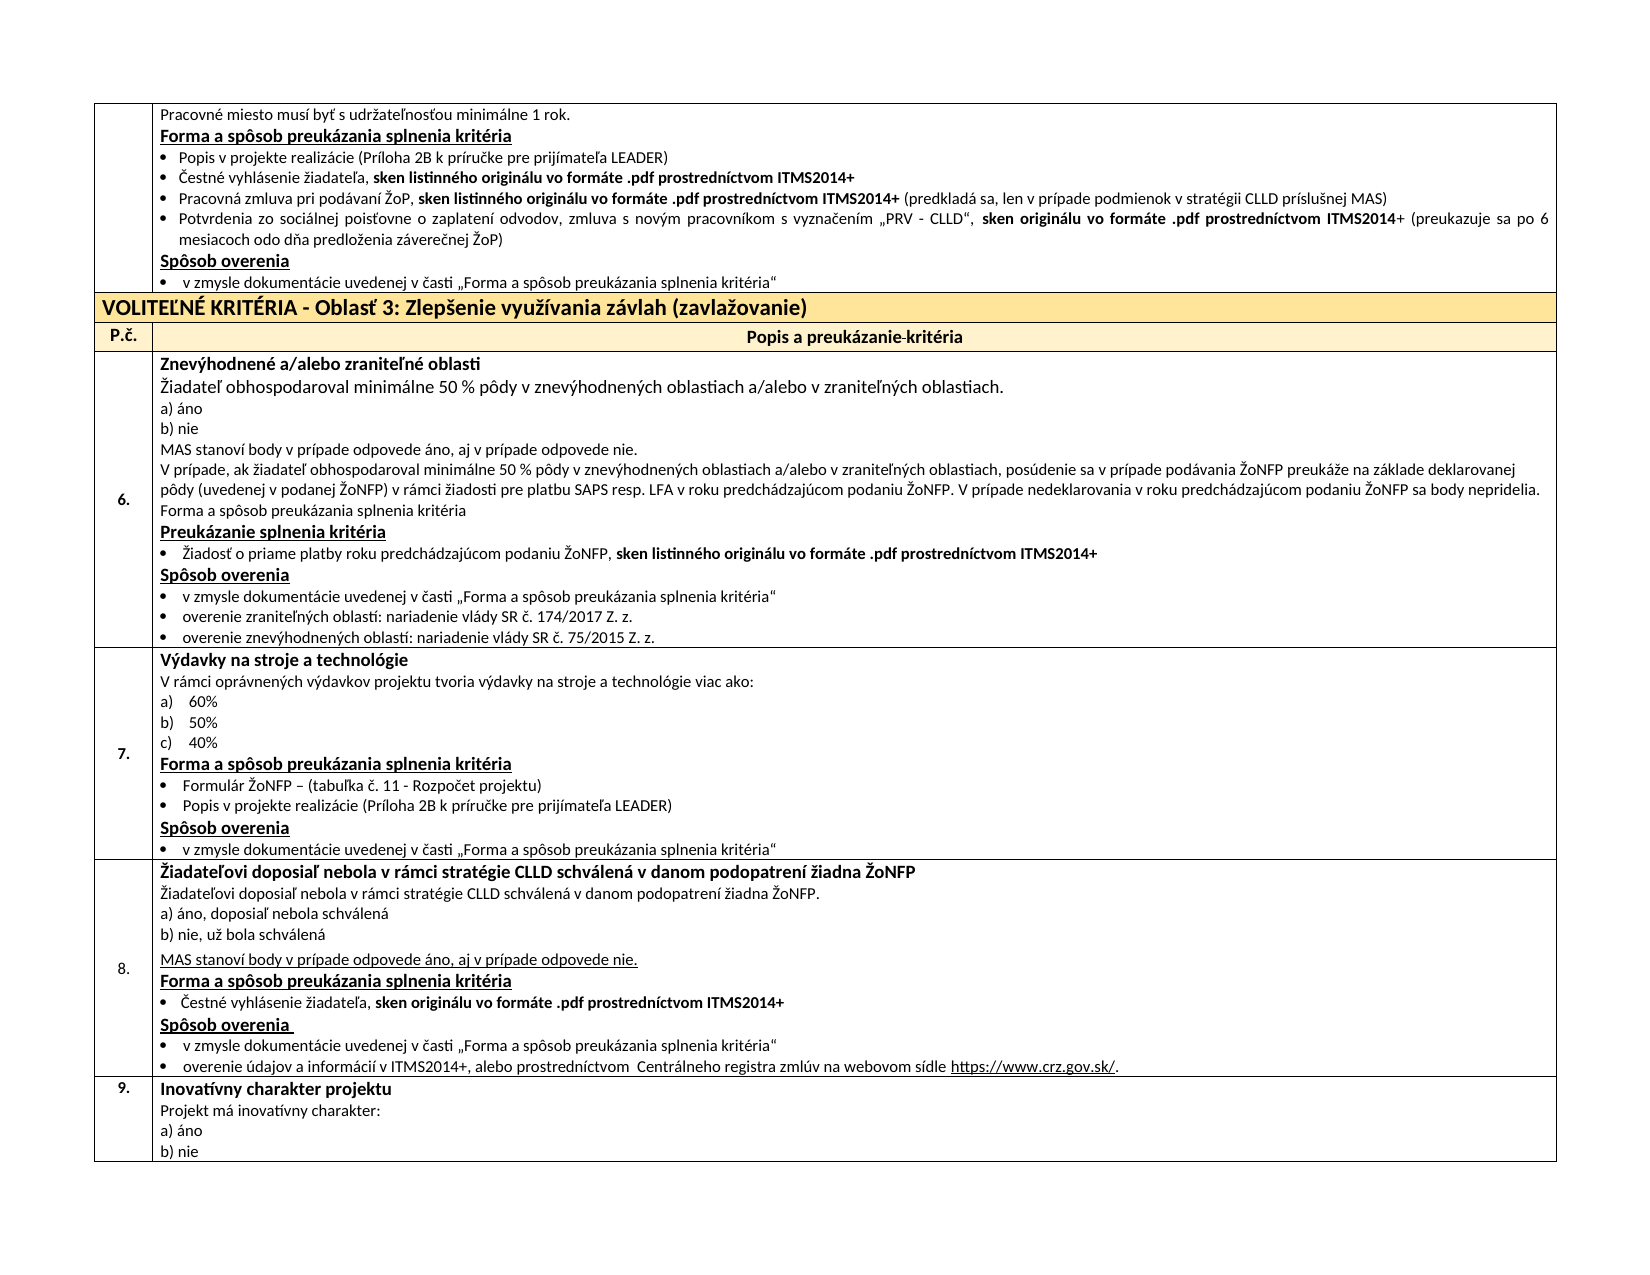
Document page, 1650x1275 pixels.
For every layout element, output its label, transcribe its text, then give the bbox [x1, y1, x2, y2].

table_cell 7. [95, 648, 152, 859]
table_cell Výdavky na stroje a technológie V rámci oprávnených výdavkov projektu tvoria výdavky na stroje a technológie viac ako: 60% 50% 40% Forma a spôsob preukázania splnenia kritéria Formulár ŽoNFP – (tabuľka č. 11 - Rozpočet projektu) Popis v projekte realizácie (Príloha 2B k príručke pre prijímateľa LEADER) Spôsob overenia v zmysle dokumentácie uvedenej v časti „Forma a spôsob preukázania splnenia kritéria“ [153, 648, 1556, 859]
table_cell VOLITEĽNÉ KRITÉRIA - Oblasť 3: Zlepšenie využívania závlah (zavlažovanie) [95, 293, 1556, 322]
table_cell P.č. [95, 323, 152, 351]
table_cell 5. [95, 104, 152, 292]
table_cell Popis a preukázanie kritéria [153, 323, 1556, 351]
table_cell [153, 1077, 1556, 1161]
table_cell 8. [95, 860, 152, 1076]
table_cell 9. [95, 1077, 152, 1161]
table_cell 6. [95, 352, 152, 647]
table_cell Žiadateľovi doposiaľ nebola v rámci stratégie CLLD schválená v danom podopatrení žiadna ŽoNFP Žiadateľovi doposiaľ nebola v rámci stratégie CLLD schválená v danom podopatrení žiadna ŽoNFP. a) áno, doposiaľ nebola schválená b) nie, už bola schválená MAS stanoví body v prípade odpovede áno, aj v prípade odpovede nie. Forma a spôsob preukázania splnenia kritéria Čestné vyhlásenie žiadateľa, sken originálu vo formáte .pdf prostredníctvom ITMS2014+ Spôsob overenia v zmysle dokumentácie uvedenej v časti „Forma a spôsob preukázania splnenia kritéria“ overenie údajov a informácií v ITMS2014+, alebo prostredníctvom Centrálneho registra zmlúv na webovom sídle https://www.crz.gov.sk/. [153, 860, 1556, 1076]
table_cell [153, 104, 1556, 292]
table_cell Znevýhodnené a/alebo zraniteľné oblasti Žiadateľ obhospodaroval minimálne 50 % pôdy v znevýhodnených oblastiach a/alebo v zraniteľných oblastiach. a) áno b) nie MAS stanoví body v prípade odpovede áno, aj v prípade odpovede nie. V prípade, ak žiadateľ obhospodaroval minimálne 50 % pôdy v znevýhodnených oblastiach a/alebo v zraniteľných oblastiach, posúdenie sa v prípade podávania ŽoNFP preukáže na základe deklarovanej pôdy (uvedenej v podanej ŽoNFP) v rámci žiadosti pre platbu SAPS resp. LFA v roku predchádzajúcom podaniu ŽoNFP. V prípade nedeklarovania v roku predchádzajúcom podaniu ŽoNFP sa body nepridelia. Forma a spôsob preukázania splnenia kritéria Preukázanie splnenia kritéria Žiadosť o priame platby roku predchádzajúcom podaniu ŽoNFP, sken listinného originálu vo formáte .pdf prostredníctvom ITMS2014+ Spôsob overenia v zmysle dokumentácie uvedenej v časti „Forma a spôsob preukázania splnenia kritéria“ overenie zraniteľných oblastí: nariadenie vlády SR č. 174/2017 Z. z. overenie znevýhodnených oblastí: nariadenie vlády SR č. 75/2015 Z. z. [153, 352, 1556, 647]
